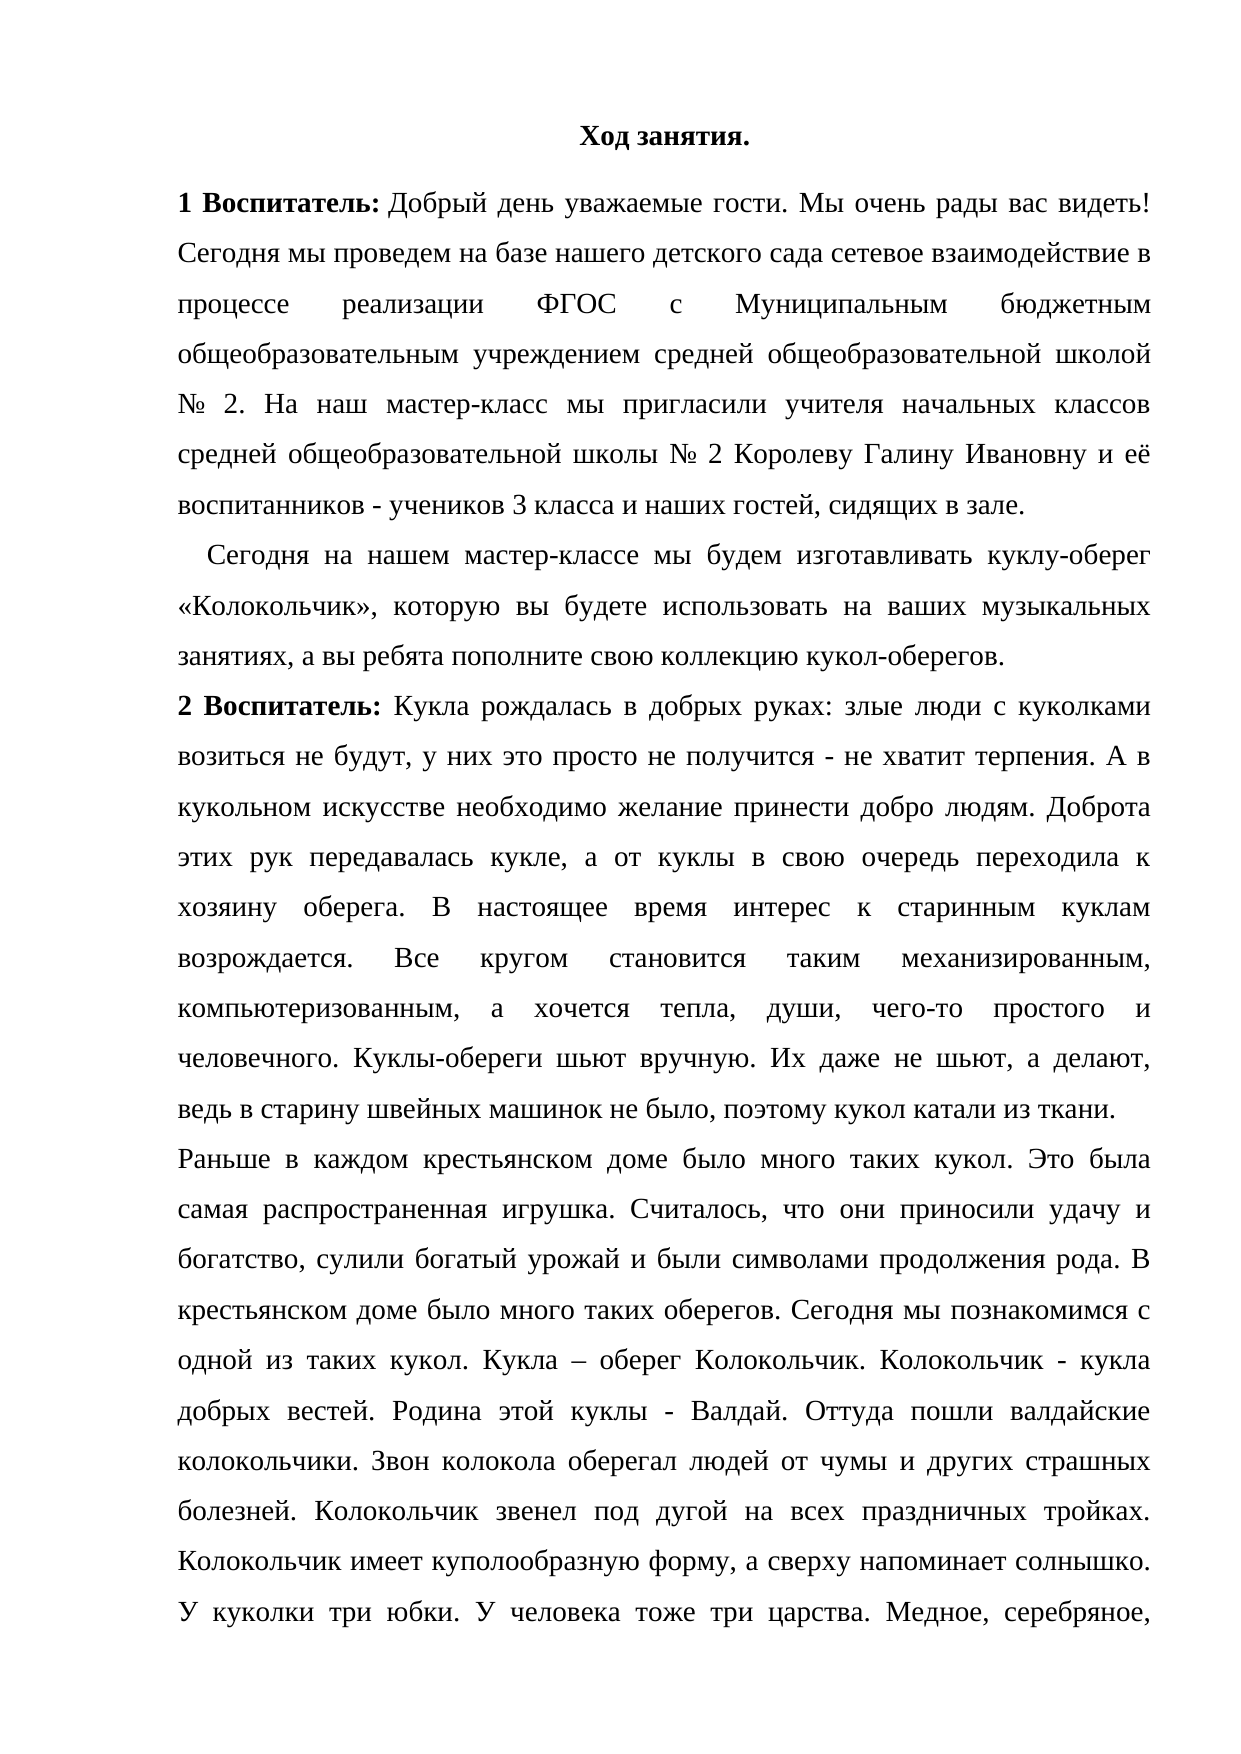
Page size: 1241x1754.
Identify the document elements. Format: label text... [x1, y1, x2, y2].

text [177, 1141, 1152, 1627]
text 2 Воспитатель: Кукла рождалась в добрых руках: злые люди с куколками возиться не будут, у них это просто не получится - не хватит терпения. А в кукольном искусстве необходимо желание принести добро людям. Доброта этих рук передавалась кукле, а от куклы в свою очередь переходила к хозяину оберега. В настоящее время интерес к старинным куклам возрождается. Все кругом становится таким механизированным, компьютеризованным, а хочется тепла, души, чего-то простого и человечного. Куклы-обереги шьют вручную. Их даже не шьют, а делают, ведь в старину швейных машинок не было, поэтому кукол катали из ткани. [177, 688, 1152, 1124]
text 1 Воспитатель: Добрый день уважаемые гости. Мы очень рады вас видеть! Сегодня мы проведем на базе нашего детского сада сетевое взаимодействие в процессе реализации ФГОС с Муниципальным бюджетным общеобразовательным учреждением средней общеобразовательной школой № 2. На наш мастер-класс мы пригласили учителя начальных классов средней общеобразовательной школы № 2 Королеву Галину Ивановну и её воспитанников - учеников 3 класса и наших гостей, сидящих в зале. [177, 185, 1152, 521]
text Ход занятия. [177, 118, 1152, 152]
text Сегодня на нашем мастер-классе мы будем изготавливать куклу-оберег «Колокольчик», которую вы будете использовать на ваших музыкальных занятиях, а вы ребята пополните свою коллекцию кукол-оберегов. [177, 537, 1152, 671]
